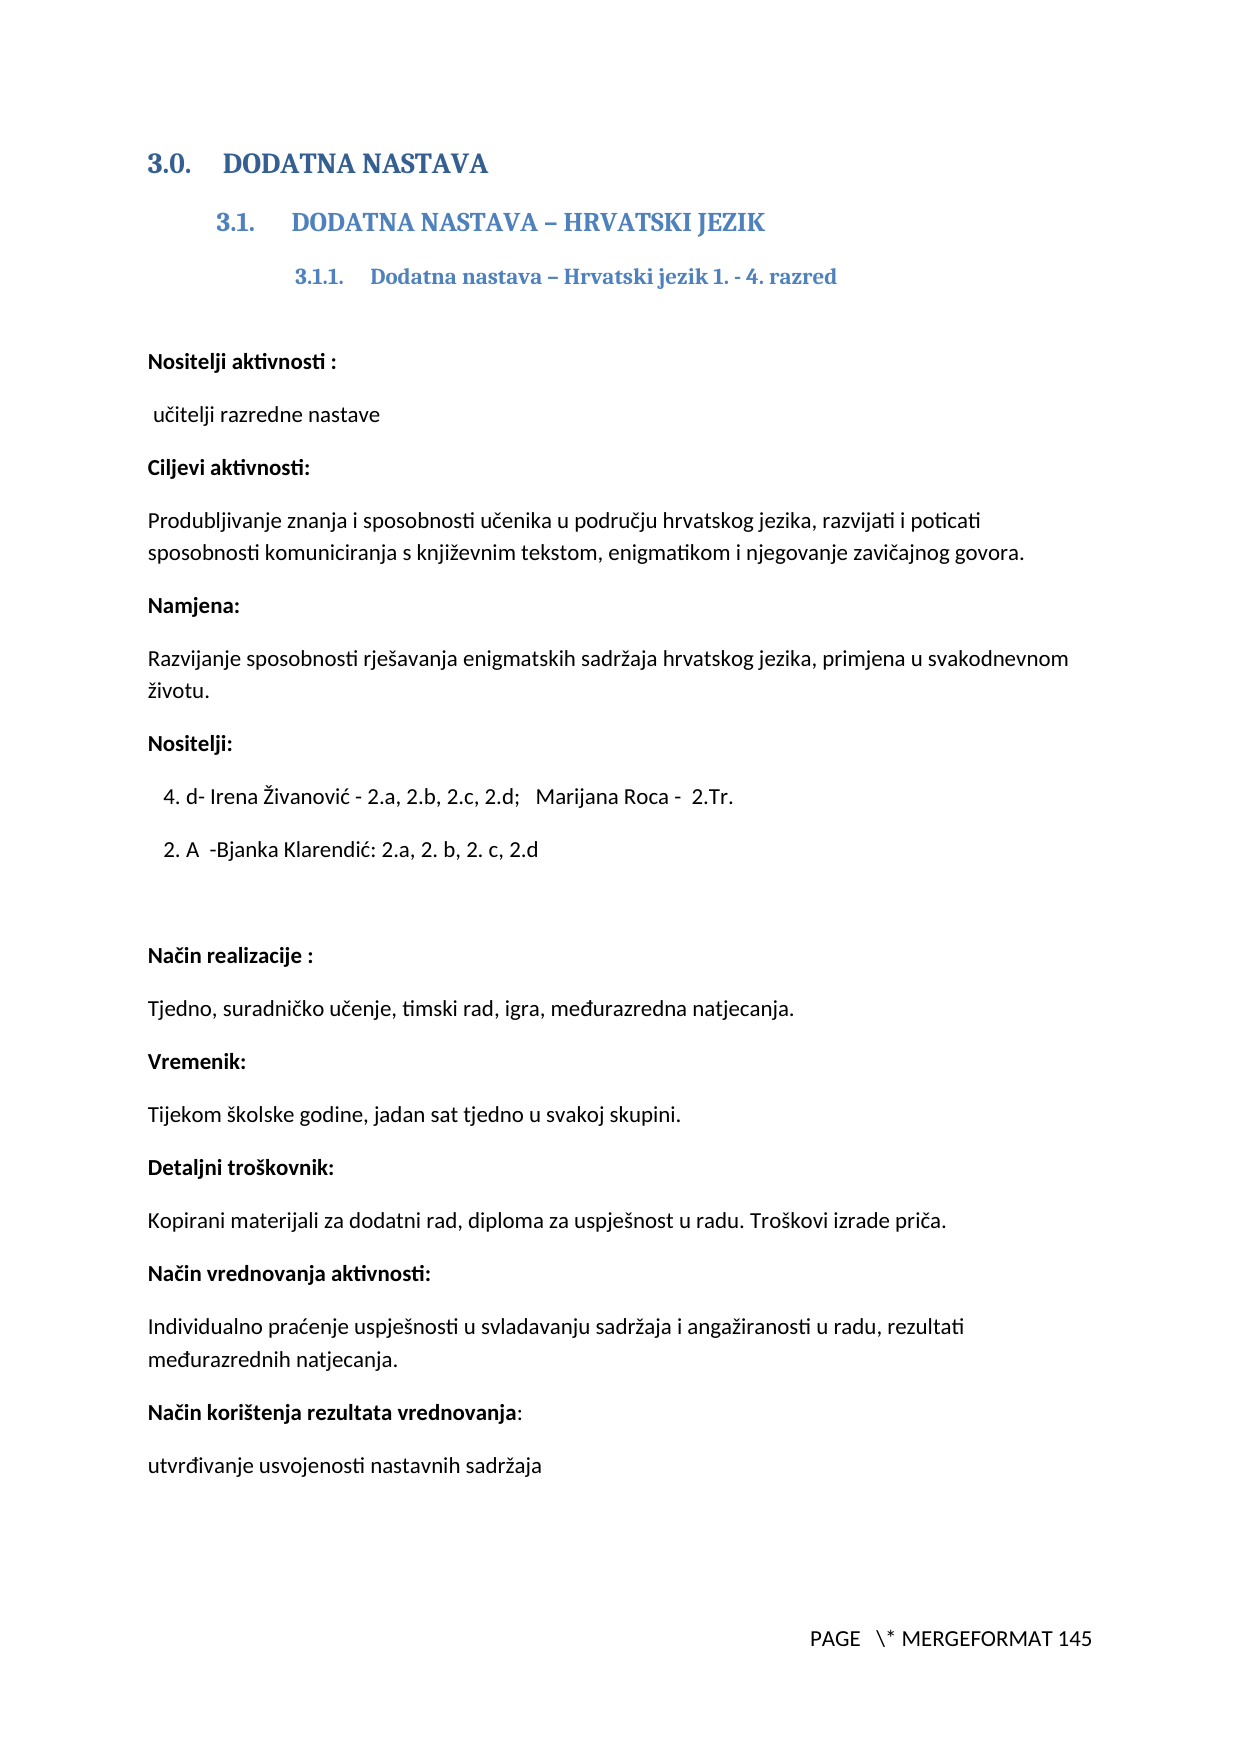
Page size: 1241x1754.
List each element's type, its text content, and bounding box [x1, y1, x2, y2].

text Namjena: [148, 591, 1093, 619]
list A -Bjanka Klarendić: 2.a, 2. b, 2. c, 2.d [163, 835, 1093, 863]
text Detaljni troškovnik: [148, 1153, 1093, 1181]
text Način vrednovanja aktivnosti: [148, 1259, 1093, 1287]
text Tjedno, suradničko učenje, timski rad, igra, međurazredna natjecanja. [148, 994, 1093, 1022]
text Nositelji: [148, 729, 1093, 757]
text Produbljivanje znanja i sposobnosti učenika u području hrvatskog jezika, razvijati i poticati sposobnosti komuniciranja s književnim tekstom, enigmatikom i njegovanje zavičajnog govora. [148, 506, 1093, 566]
text Razvijanje sposobnosti rješavanja enigmatskih sadržaja hrvatskog jezika, primjena u svakodnevnom životu. [148, 644, 1093, 704]
text učitelji razredne nastave [148, 400, 1093, 428]
text Kopirani materijali za dodatni rad, diploma za uspješnost u radu. Troškovi izrade priča. [148, 1206, 1093, 1234]
subtitle Dodatna nastava – Hrvatski jezik 1. - 4. razred [295, 263, 1093, 290]
text Način korištenja rezultata vrednovanja: [148, 1398, 1093, 1426]
text Nositelji aktivnosti : [148, 347, 1093, 375]
text Individualno praćenje uspješnosti u svladavanju sadržaja i angažiranosti u radu, rezultati međurazrednih natjecanja. [148, 1312, 1093, 1373]
text Vremenik: [148, 1047, 1093, 1075]
subtitle DODATNA NASTAVA [148, 148, 1093, 181]
list d- Irena Živanović - 2.a, 2.b, 2.c, 2.d; Marijana Roca - 2.Tr. [163, 782, 1093, 810]
subtitle DODATNA NASTAVA – HRVATSKI JEZIK [216, 207, 1093, 238]
text Ciljevi aktivnosti: [148, 453, 1093, 481]
text utvrđivanje usvojenosti nastavnih sadržaja [148, 1451, 1093, 1479]
text Način realizacije : [148, 941, 1093, 969]
text Tijekom školske godine, jadan sat tjedno u svakoj skupini. [148, 1100, 1093, 1128]
